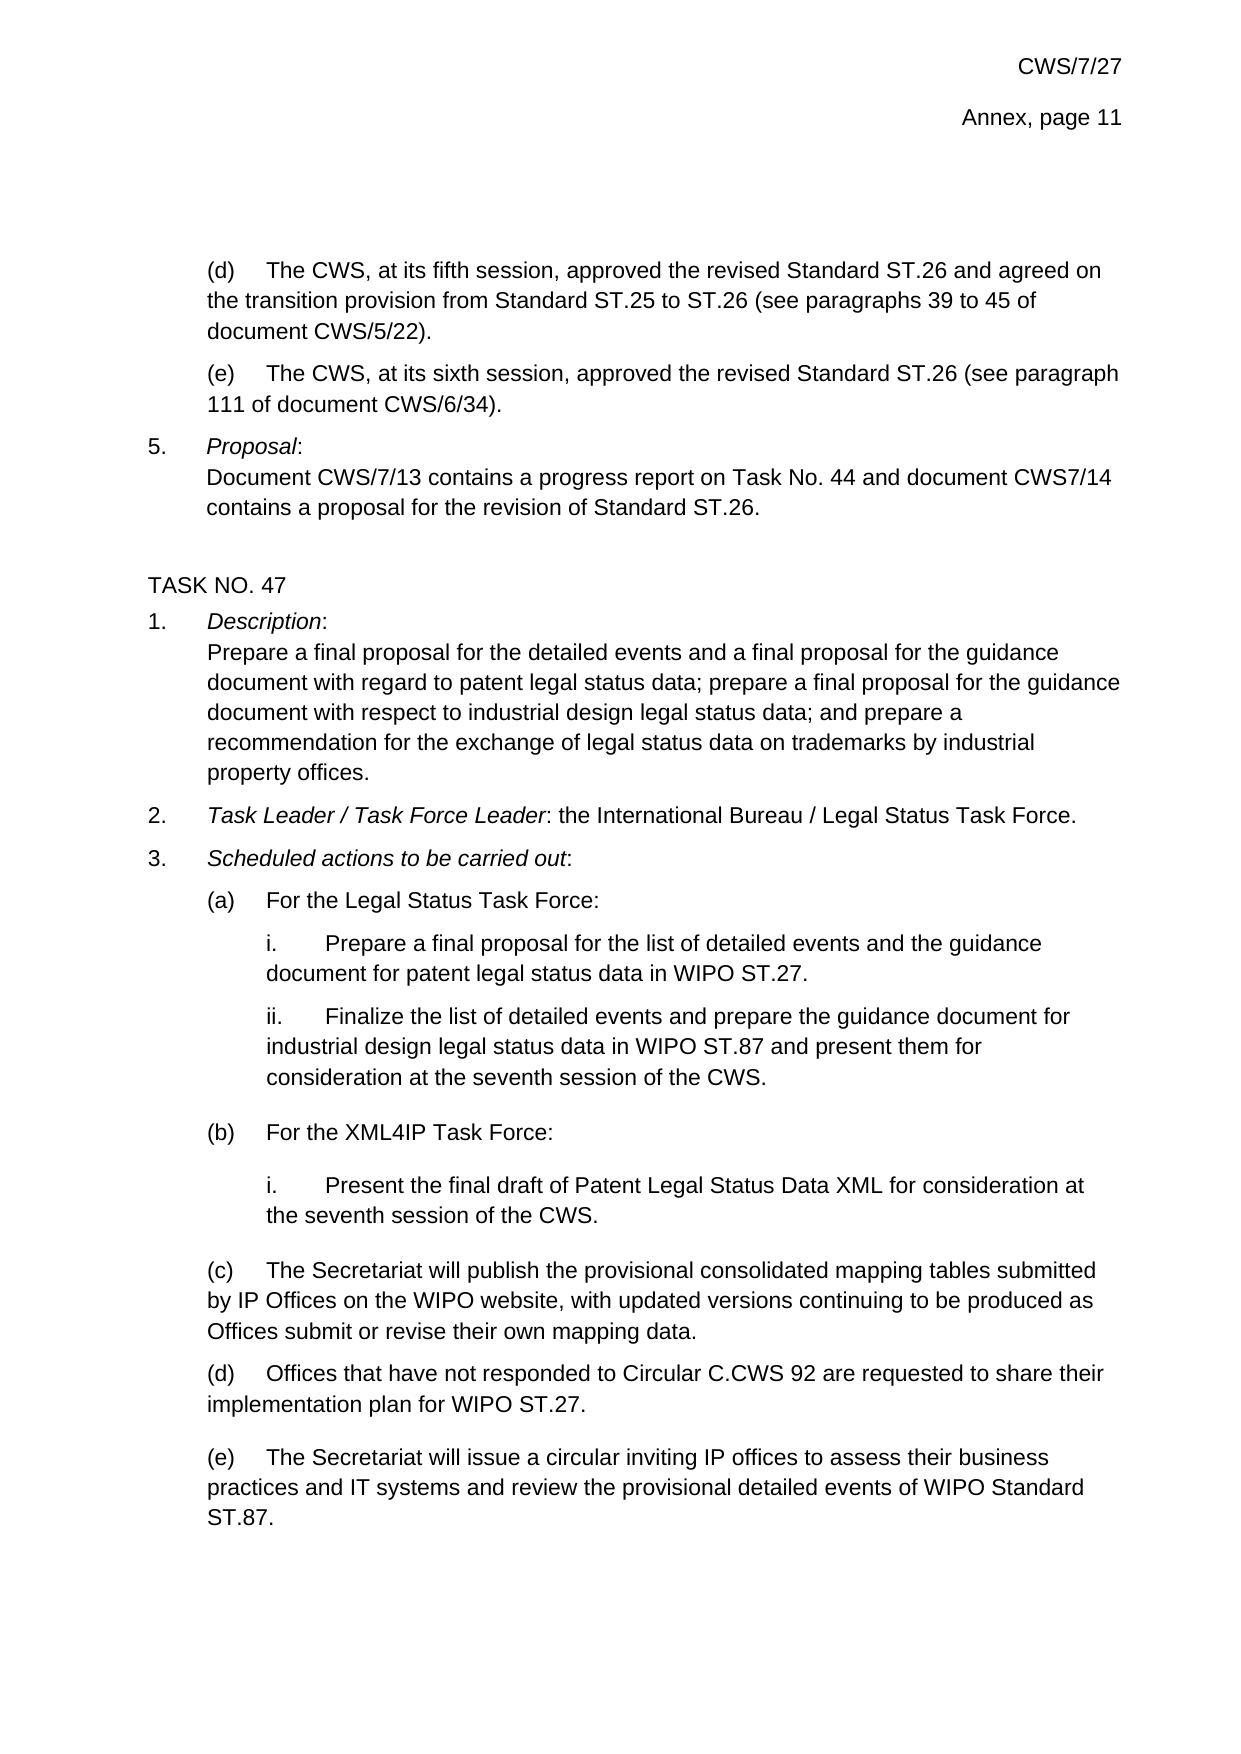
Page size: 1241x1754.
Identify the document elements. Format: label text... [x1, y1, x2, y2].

text i. Prepare a final proposal for the list of detailed events and the guidance document for patent legal status data in WIPO ST.27. [266, 930, 1122, 987]
text (b) For the XML4IP Task Force: [148, 1119, 1122, 1145]
text (e) The Secretariat will issue a circular inviting IP offices to assess their business practices and IT systems and review the provisional detailed events of WIPO Standard ST.87. [148, 1444, 1122, 1531]
text (e) The CWS, at its sixth session, approved the revised Standard ST.26 (see paragraph 111 of document CWS/6/34). [148, 360, 1122, 417]
text (d) The CWS, at its fifth session, approved the revised Standard ST.26 and agreed on the transition provision from Standard ST.25 to ST.26 (see paragraphs 39 to 45 of document CWS/5/22). [148, 257, 1122, 344]
text ii. Finalize the list of detailed events and prepare the guidance document for industrial design legal status data in WIPO ST.87 and present them for consideration at the seventh session of the CWS. [266, 1003, 1122, 1090]
text 2. Task Leader / Task Force Leader: the International Bureau / Legal Status Task Force. [148, 802, 1122, 828]
text (c) The Secretariat will publish the provisional consolidated mapping tables submitted by IP Offices on the WIPO website, with updated versions continuing to be produced as Offices submit or revise their own mapping data. [148, 1257, 1122, 1344]
text (d) Offices that have not responded to Circular C.CWS 92 are requested to share their implementation plan for WIPO ST.27. [148, 1360, 1122, 1417]
text i. Present the final draft of Patent Legal Status Data XML for consideration at the seventh session of the CWS. [266, 1172, 1122, 1228]
text (a) For the Legal Status Task Force: [148, 887, 1122, 914]
subtitle TASK NO. 47 [148, 572, 1122, 598]
text 5. Proposal: Document CWS/7/13 contains a progress report on Task No. 44 and document CWS7/14 contains a proposal for the revision of Standard ST.26. [148, 433, 1122, 520]
text 1. Description: Prepare a final proposal for the detailed events and a final proposal for the guidance document with regard to patent legal status data; prepare a final proposal for the guidance document with respect to industrial design legal status data; and prepare a recommendation for the exchange of legal status data on trademarks by industrial property offices. [148, 608, 1122, 786]
text 3. Scheduled actions to be carried out: [148, 845, 1122, 871]
